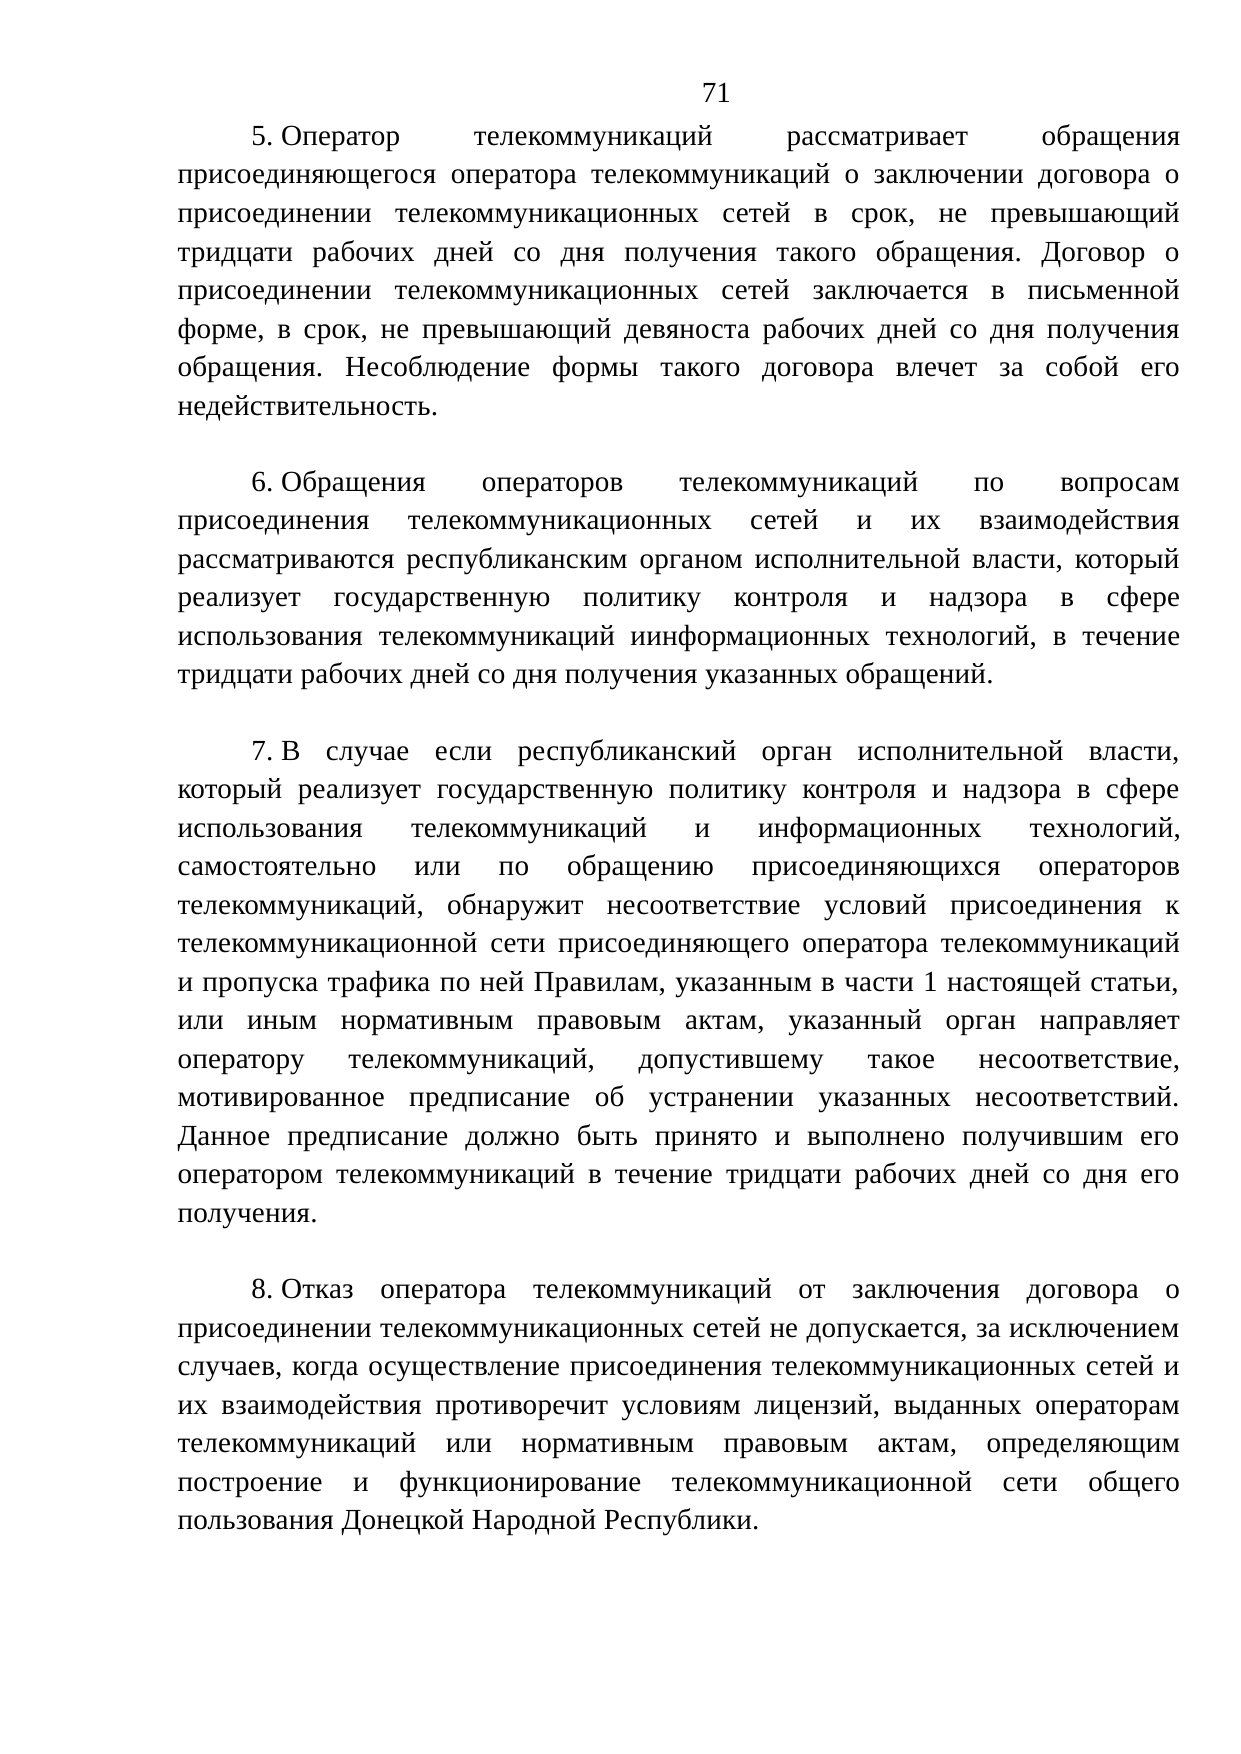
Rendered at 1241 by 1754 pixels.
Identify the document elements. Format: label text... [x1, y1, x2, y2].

text 5. Оператор телекоммуникаций рассматривает обращения присоединяющегося оператора телекоммуникаций о заключении договора о присоединении телекоммуникационных сетей в срок, не превышающий тридцати рабочих дней со дня получения такого обращения. Договор о присоединении телекоммуникационных сетей заключается в письменной форме, в срок, не превышающий девяноста рабочих дней со дня получения обращения. Несоблюдение формы такого договора влечет за собой его недействительность. [177, 118, 1181, 421]
text 6. Обращения операторов телекоммуникаций по вопросам присоединения телекоммуникационных сетей и их взаимодействия рассматриваются республиканским органом исполнительной власти, который реализует государственную политику контроля и надзора в сфере использования телекоммуникаций иинформационных технологий, в течение тридцати рабочих дней со дня получения указанных обращений. [177, 464, 1181, 690]
text 7. В случае если республиканский орган исполнительной власти, который реализует государственную политику контроля и надзора в сфере использования телекоммуникаций и информационных технологий, самостоятельно или по обращению присоединяющихся операторов телекоммуникаций, обнаружит несоответствие условий присоединения к телекоммуникационной сети присоединяющего оператора телекоммуникаций и пропуска трафика по ней Правилам, указанным в части 1 настоящей статьи, или иным нормативным правовым актам, указанный орган направляет оператору телекоммуникаций, допустившему такое несоответствие, мотивированное предписание об устранении указанных несоответствий. Данное предписание должно быть принято и выполнено получившим его оператором телекоммуникаций в течение тридцати рабочих дней со дня его получения. [177, 733, 1181, 1229]
text 8. Отказ оператора телекоммуникаций от заключения договора о присоединении телекоммуникационных сетей не допускается, за исключением случаев, когда осуществление присоединения телекоммуникационных сетей и их взаимодействия противоречит условиям лицензий, выданных операторам телекоммуникаций или нормативным правовым актам, определяющим построение и функционирование телекоммуникационной сети общего пользования Донецкой Народной Республики. [177, 1271, 1181, 1536]
